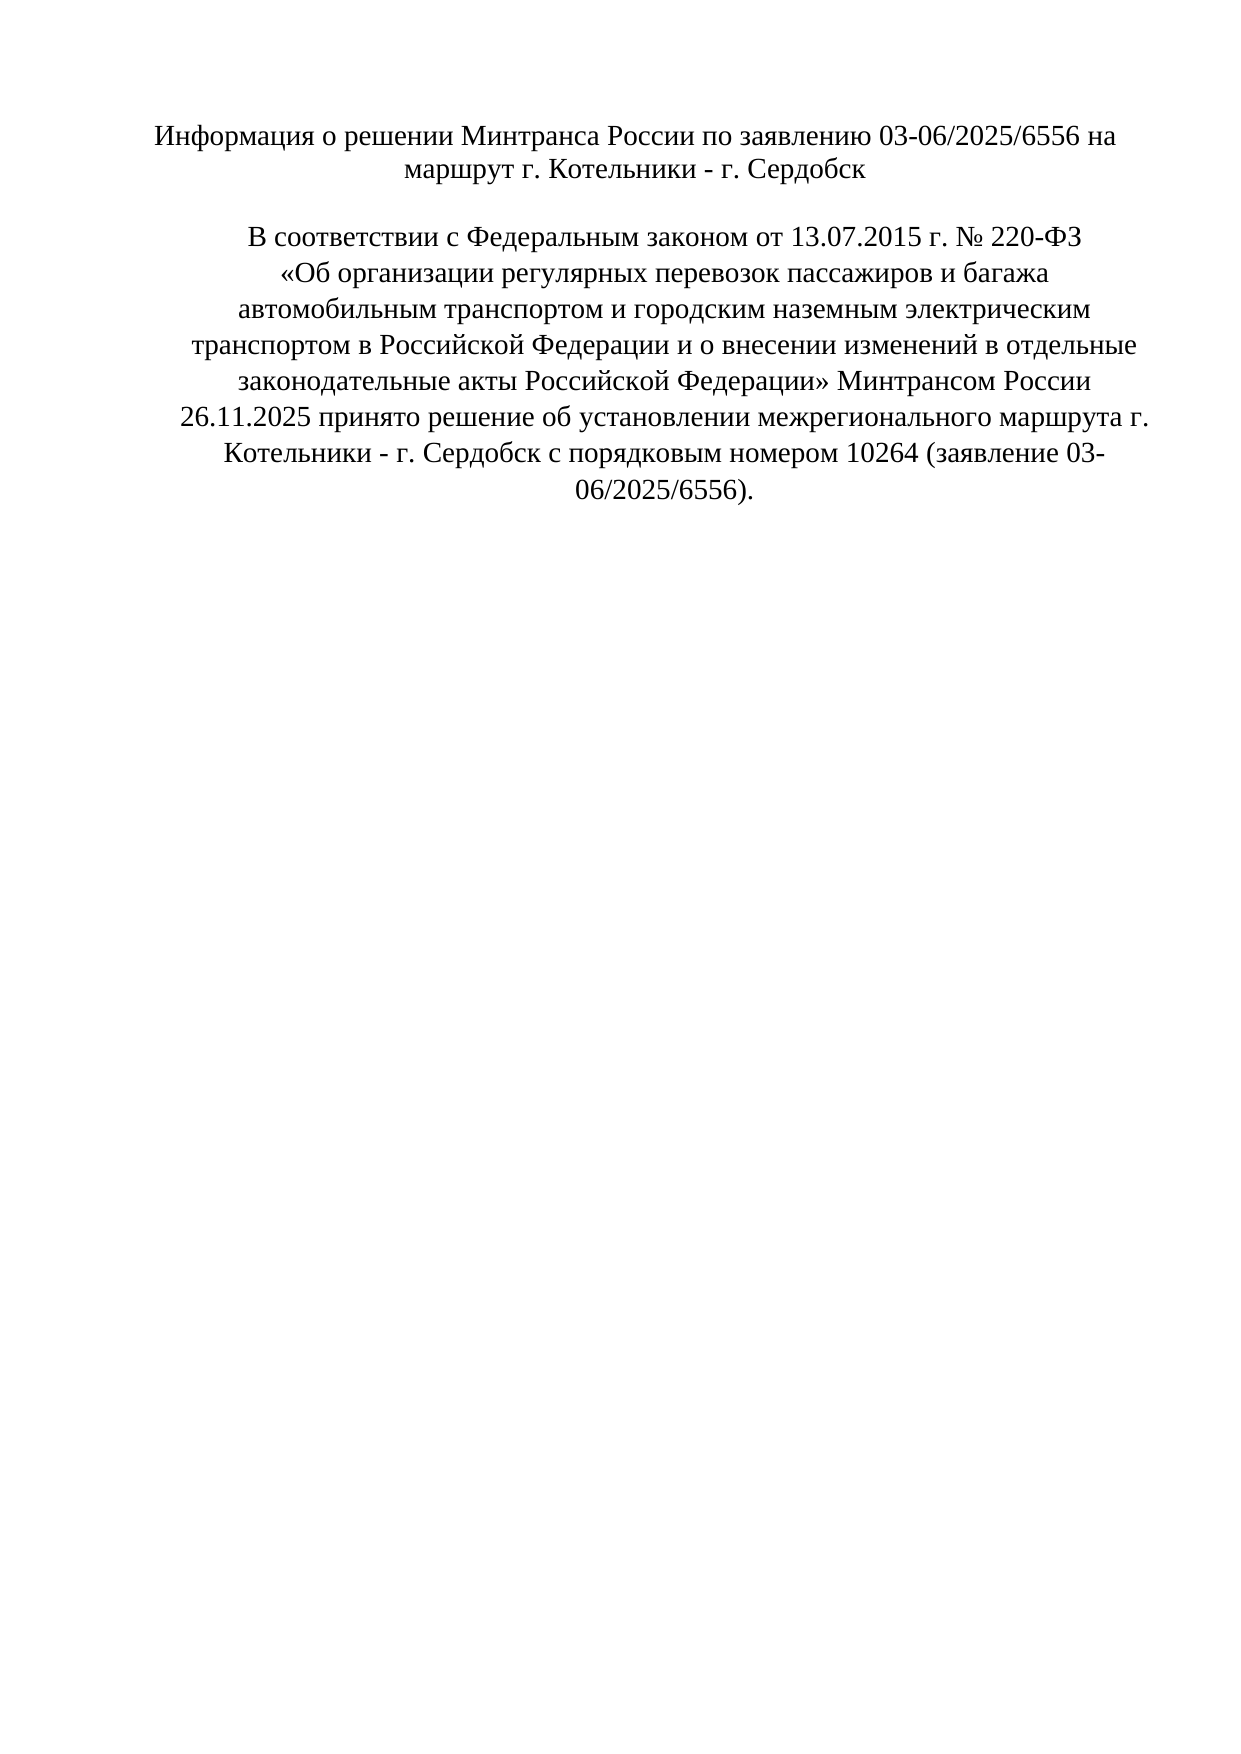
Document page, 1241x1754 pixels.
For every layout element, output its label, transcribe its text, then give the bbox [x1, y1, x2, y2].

text В соответствии с Федеральным законом от 13.07.2015 г. № 220-ФЗ «Об организации регулярных перевозок пассажиров и багажа автомобильным транспортом и городским наземным электрическим транспортом в Российской Федерации и о внесении изменений в отдельные законодательные акты Российской Федерации» Минтрансом России 26.11.2025 принято решение об установлении межрегионального маршрута г. Котельники - г. Сердобск с порядковым номером 10264 (заявление 03-06/2025/6556). [177, 219, 1152, 505]
text Информация о решении Минтранса России по заявлению 03-06/2025/6556 на маршрут г. Котельники - г. Сердобск [118, 118, 1152, 185]
